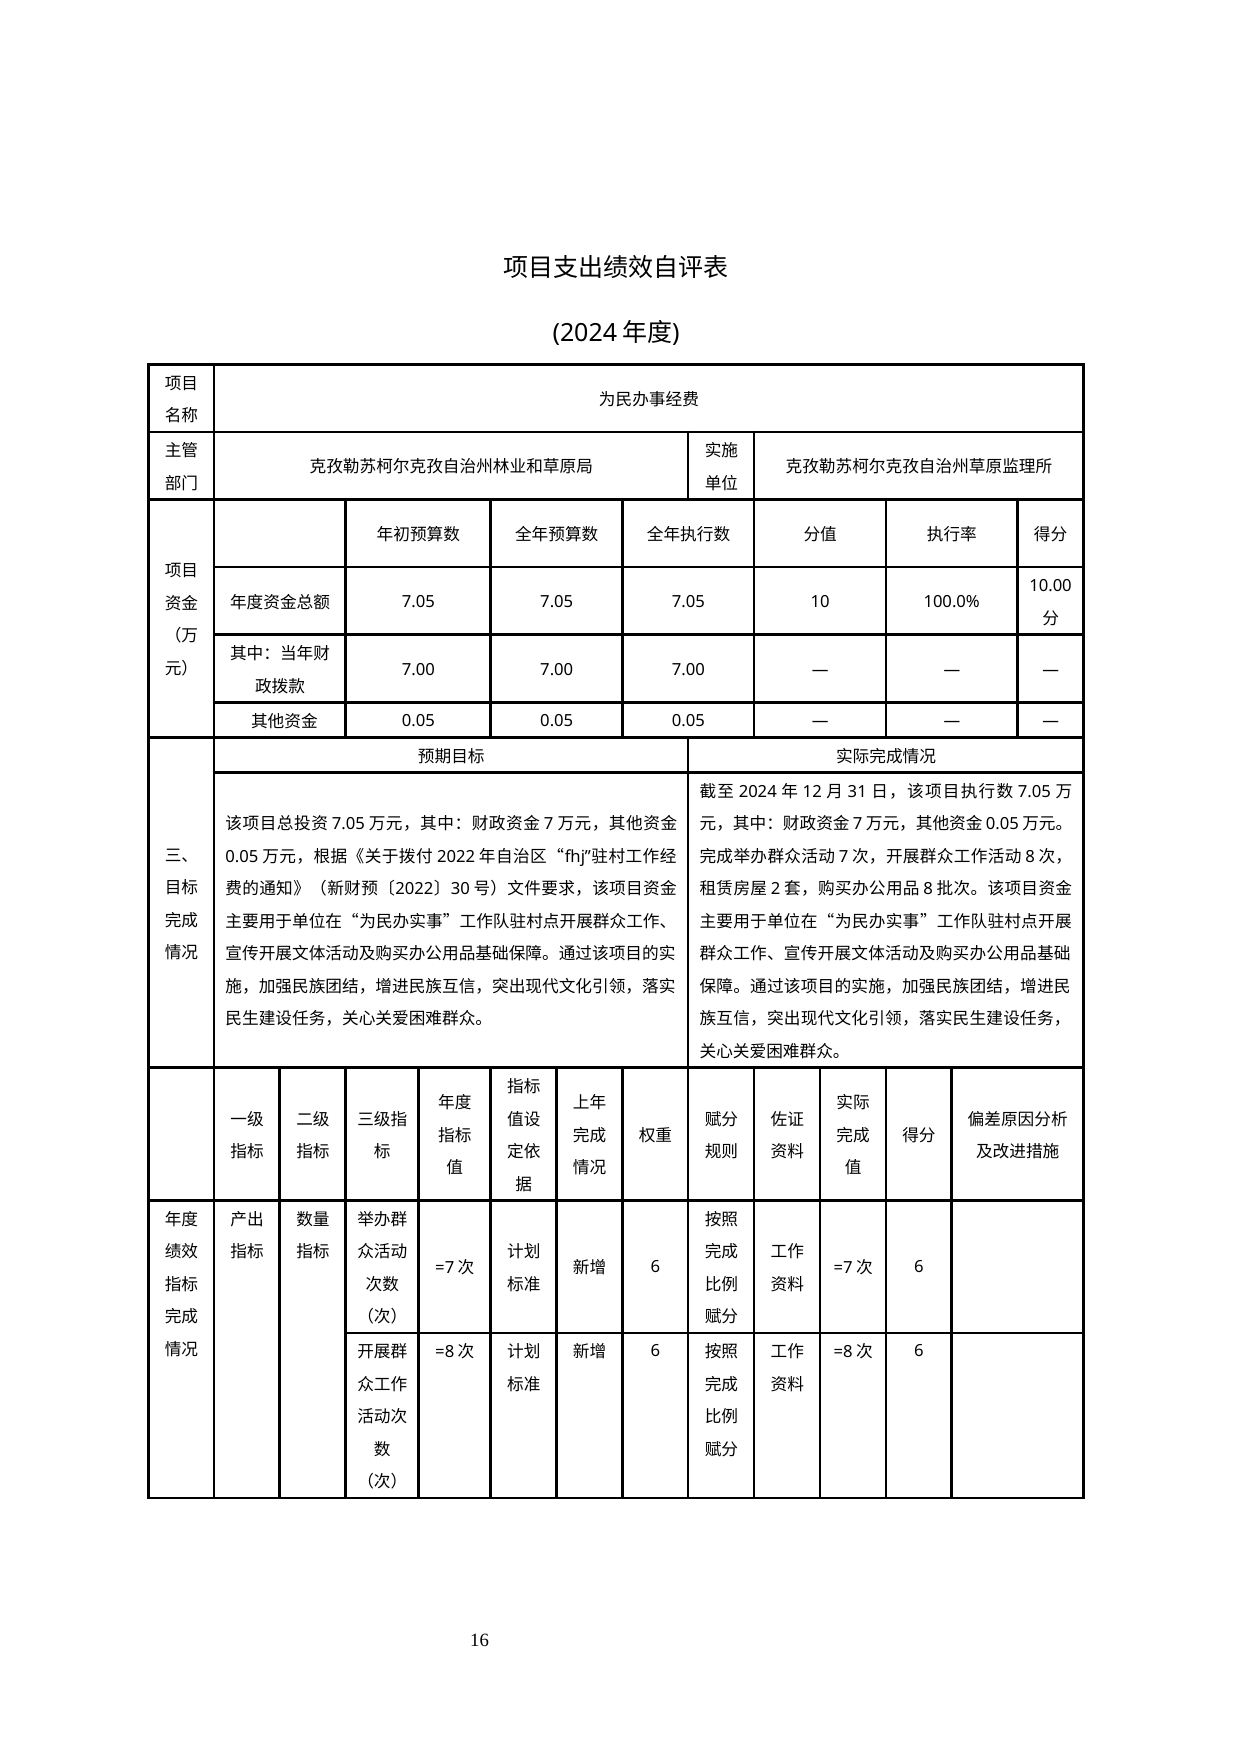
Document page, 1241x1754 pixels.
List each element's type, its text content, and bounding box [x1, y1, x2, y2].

table_cell 其中：当年财政拨款 [215, 636, 344, 701]
table_cell 该项目总投资7.05万元，其中：财政资金7万元，其他资金0.05万元，根据《关于拨付2022年自治区“fhj”驻村工作经费的通知》（新财预〔2022〕30号）文件要求，该项目资金主要用于单位在“为民办实事”工作队驻村点开展群众工作、宣传开展文体活动及购买办公用品基础保障。通过该项目的实施，加强民族团结，增进民族互信，突出现代文化引领，落实民生建设任务，关心关爱困难群众。 [215, 774, 687, 1066]
table_cell [215, 501, 344, 566]
table_cell 指标值设定依据 [492, 1069, 555, 1199]
table_cell 10 [755, 568, 885, 633]
table_cell 按照完成比例赋分 [689, 1334, 753, 1497]
table_cell 执行率 [887, 501, 1016, 566]
table_cell 6 [624, 1202, 687, 1331]
table_cell 7.05 [624, 568, 753, 633]
table_cell 新增 [558, 1334, 621, 1497]
table_cell — [755, 704, 885, 736]
table_cell 7.00 [624, 636, 753, 701]
table_cell =7次 [420, 1202, 489, 1331]
table_cell 新增 [558, 1202, 621, 1331]
table_cell 克孜勒苏柯尔克孜自治州林业和草原局 [215, 433, 687, 498]
table_cell 工作资料 [755, 1334, 819, 1497]
table_cell 权重 [624, 1069, 687, 1199]
table_cell — [1019, 704, 1082, 736]
table_cell 6 [887, 1334, 950, 1497]
table_cell 实施单位 [689, 433, 753, 498]
table_cell 项目资金 （万元） [150, 501, 213, 736]
table_cell =8次 [821, 1334, 885, 1497]
table_cell — [887, 704, 1016, 736]
table_cell 实际完成情况 [689, 739, 1082, 771]
table_cell 赋分规则 [689, 1069, 753, 1199]
table_cell 7.00 [492, 636, 621, 701]
table_cell 年度资金总额 [215, 568, 344, 633]
table_cell 6 [624, 1334, 687, 1497]
table_cell 年度绩效指标完成情况 [150, 1202, 213, 1497]
table_cell 举办群众活动次数（次） [347, 1202, 417, 1331]
table_cell 主管部门 [150, 433, 213, 498]
table_cell 计划标准 [492, 1202, 555, 1331]
table_cell 三级指标 [347, 1069, 417, 1199]
table_cell 分值 [755, 501, 885, 566]
table_cell 得分 [1019, 501, 1082, 566]
table_cell 为民办事经费 [215, 366, 1082, 431]
table_cell 项目名称 [150, 366, 213, 431]
table_cell 其他资金 [215, 704, 344, 736]
table_cell 0.05 [624, 704, 753, 736]
table_cell 按照完成比例赋分 [689, 1202, 753, 1331]
table_cell 100.0% [887, 568, 1016, 633]
table_cell 得分 [887, 1069, 950, 1199]
table_cell 偏差原因分析及改进措施 [953, 1069, 1082, 1199]
table_cell 6 [887, 1202, 950, 1331]
table_cell [150, 1069, 213, 1199]
table_cell — [1019, 636, 1082, 701]
table_cell 0.05 [347, 704, 489, 736]
table_cell [953, 1334, 1082, 1497]
table_cell — [887, 636, 1016, 701]
table_header 项目支出绩效自评表 [148, 233, 1083, 298]
table_cell 截至2024年12月31日，该项目执行数7.05万元，其中：财政资金7万元，其他资金0.05万元。完成举办群众活动7次，开展群众工作活动8次，租赁房屋2套，购买办公用品8批次。该项目资金主要用于单位在“为民办实事”工作队驻村点开展群众工作、宣传开展文体活动及购买办公用品基础保障。通过该项目的实施，加强民族团结，增进民族互信，突出现代文化引领，落实民生建设任务，关心关爱困难群众。 [689, 774, 1082, 1066]
table_cell 开展群众工作活动次数（次） [347, 1334, 417, 1497]
table_cell 克孜勒苏柯尔克孜自治州草原监理所 [755, 433, 1082, 498]
table_cell 全年执行数 [624, 501, 753, 566]
table_cell 7.05 [492, 568, 621, 633]
table_cell 7.00 [347, 636, 489, 701]
table_cell 10.00分 [1019, 568, 1082, 633]
table_cell — [755, 636, 885, 701]
table_cell [953, 1202, 1082, 1331]
table_cell 二级指标 [281, 1069, 344, 1199]
table_cell (2024年度) [148, 298, 1083, 363]
table_cell 实际完成值 [821, 1069, 885, 1199]
table_cell 计划标准 [492, 1334, 555, 1497]
table_cell 数量指标 [281, 1202, 344, 1497]
table_cell 一级指标 [215, 1069, 278, 1199]
table_cell =7次 [821, 1202, 885, 1331]
table_cell 年初预算数 [347, 501, 489, 566]
table_cell =8次 [420, 1334, 489, 1497]
table_cell 三、目标完成情况 [150, 739, 213, 1066]
table_cell 全年预算数 [492, 501, 621, 566]
table_cell 产出指标 [215, 1202, 278, 1497]
table_cell 0.05 [492, 704, 621, 736]
table_cell 上年完成情况 [558, 1069, 621, 1199]
table_cell 预期目标 [215, 739, 687, 771]
table_cell 年度指标值 [420, 1069, 489, 1199]
table_cell 佐证资料 [755, 1069, 819, 1199]
table_cell 工作资料 [755, 1202, 819, 1331]
table_cell 7.05 [347, 568, 489, 633]
